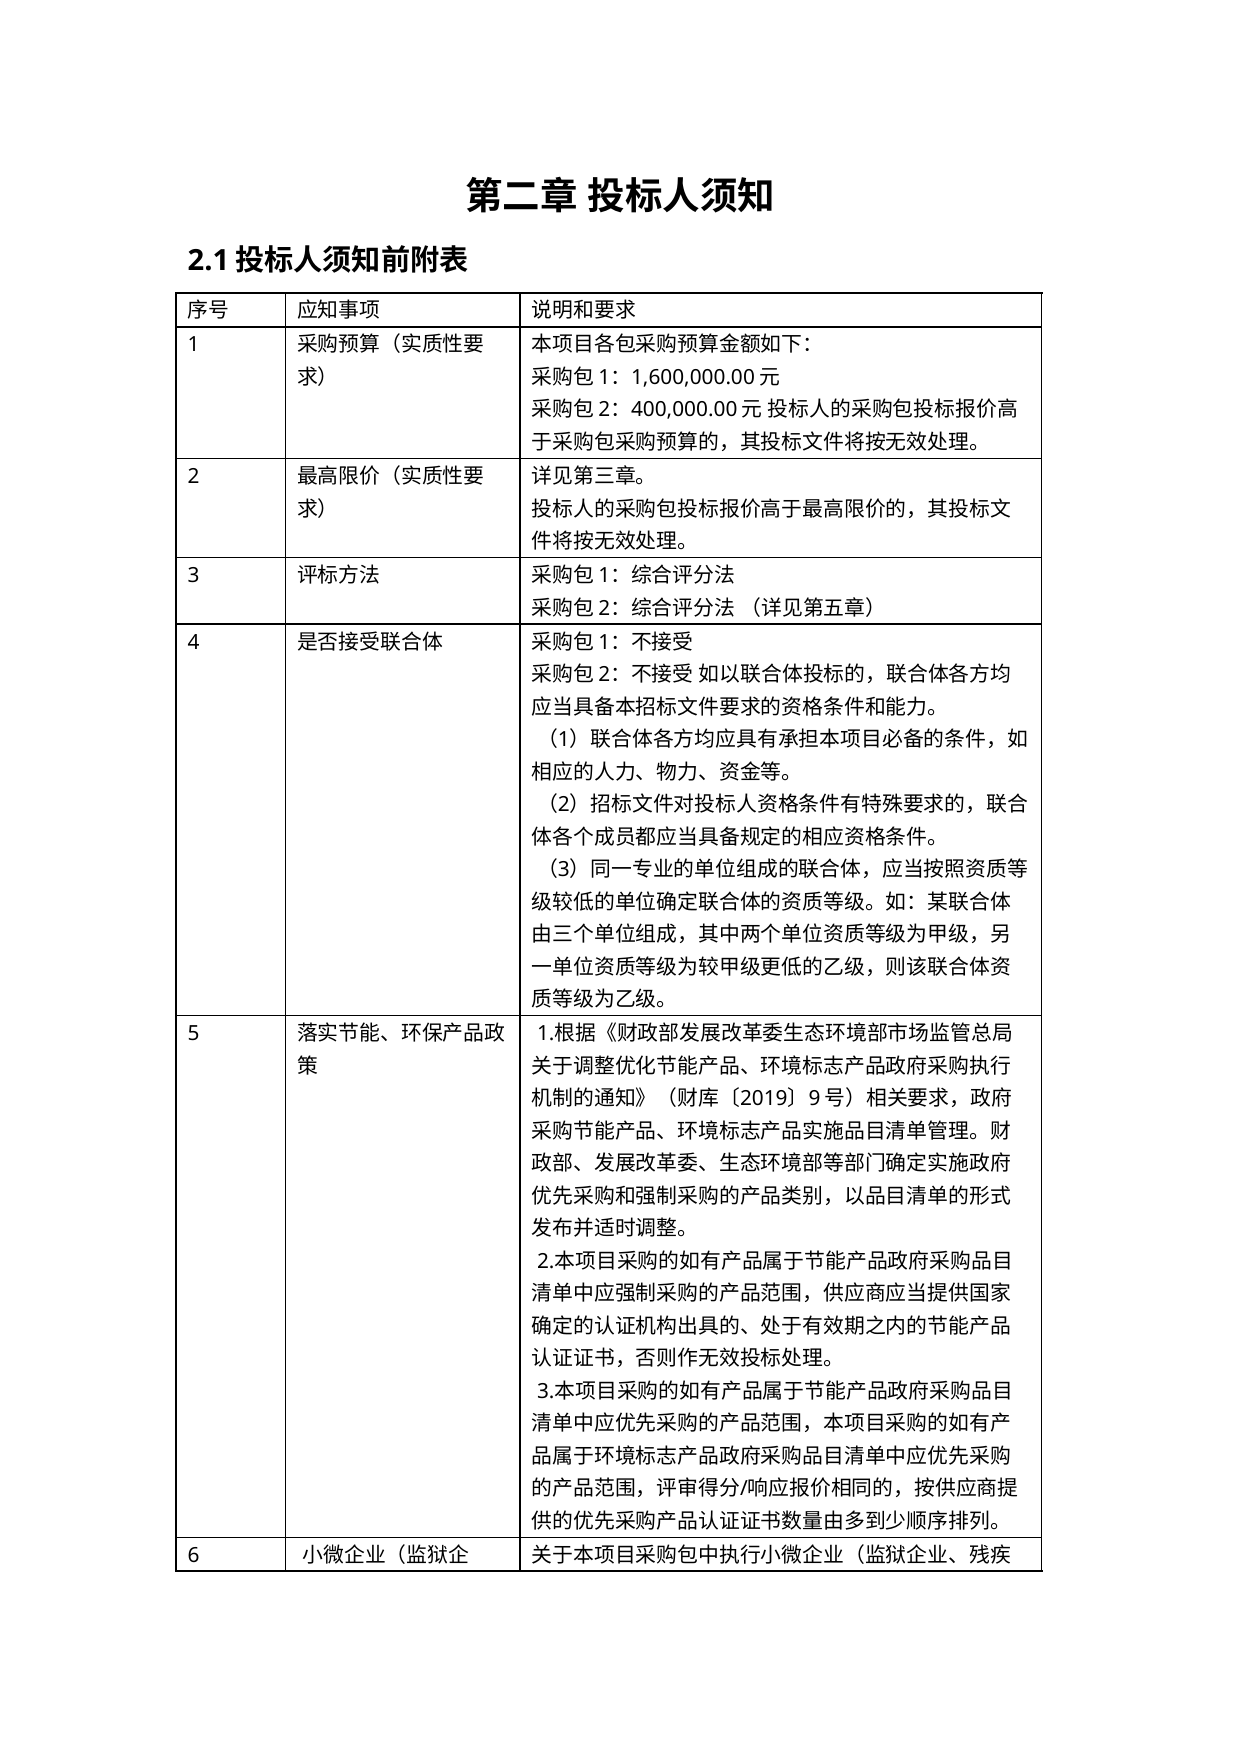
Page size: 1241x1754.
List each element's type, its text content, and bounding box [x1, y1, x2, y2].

table_cell 本项目各包采购预算金额如下： 采购包1：1,600,000.00元 采购包2：400,000.00元 投标人的采购包投标报价高于采购包采购预算的，其投标文件将按无效处理。 [521, 328, 1041, 458]
table_cell 采购包1：综合评分法 采购包2：综合评分法 （详见第五章） [521, 558, 1041, 623]
table_cell 6 [177, 1538, 285, 1570]
table_header 序号 [177, 294, 285, 326]
table_cell 采购预算（实质性要求） [286, 328, 519, 458]
table_cell 1 [177, 328, 285, 458]
table_cell 1.根据《财政部发展改革委生态环境部市场监管总局关于调整优化节能产品、环境标志产品政府采购执行机制的通知》（财库〔2019〕9号）相关要求，政府采购节能产品、环境标志产品实施品目清单管理。财政部、发展改革委、生态环境部等部门确定实施政府优先采购和强制采购的产品类别，以品目清单的形式发布并适时调整。 2.本项目采购的如有产品属于节能产品政府采购品目清单中应强制采购的产品范围，供应商应当提供国家确定的认证机构出具的、处于有效期之内的节能产品认证证书，否则作无效投标处理。 3.本项目采购的如有产品属于节能产品政府采购品目清单中应优先采购的产品范围，本项目采购的如有产品属于环境标志产品政府采购品目清单中应优先采购的产品范围，评审得分/响应报价相同的，按供应商提供的优先采购产品认证证书数量由多到少顺序排列。 [521, 1016, 1041, 1536]
table_cell 详见第三章。 投标人的采购包投标报价高于最高限价的，其投标文件将按无效处理。 [521, 459, 1041, 557]
table_header 说明和要求 [521, 294, 1041, 326]
table_cell 3 [177, 558, 285, 623]
table_cell 2 [177, 459, 285, 557]
table_cell 是否接受联合体 [286, 625, 519, 1015]
table_header 应知事项 [286, 294, 519, 326]
table_cell 5 [177, 1016, 285, 1536]
table_cell 落实节能、环保产品政策 [286, 1016, 519, 1536]
table_cell 4 [177, 625, 285, 1015]
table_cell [286, 1538, 519, 1570]
text 2.1投标人须知前附表 [187, 227, 1053, 292]
table_cell 评标方法 [286, 558, 519, 623]
table_cell 采购包1：不接受 采购包2：不接受 如以联合体投标的，联合体各方均应当具备本招标文件要求的资格条件和能力。 （1）联合体各方均应具有承担本项目必备的条件，如相应的人力、物力、资金等。 （2）招标文件对投标人资格条件有特殊要求的，联合体各个成员都应当具备规定的相应资格条件。 （3）同一专业的单位组成的联合体，应当按照资质等级较低的单位确定联合体的资质等级。如：某联合体由三个单位组成，其中两个单位资质等级为甲级，另一单位资质等级为较甲级更低的乙级，则该联合体资质等级为乙级。 [521, 625, 1041, 1015]
table_cell 最高限价（实质性要求） [286, 459, 519, 557]
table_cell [521, 1538, 1041, 1570]
text 第二章 投标人须知 [187, 162, 1053, 227]
